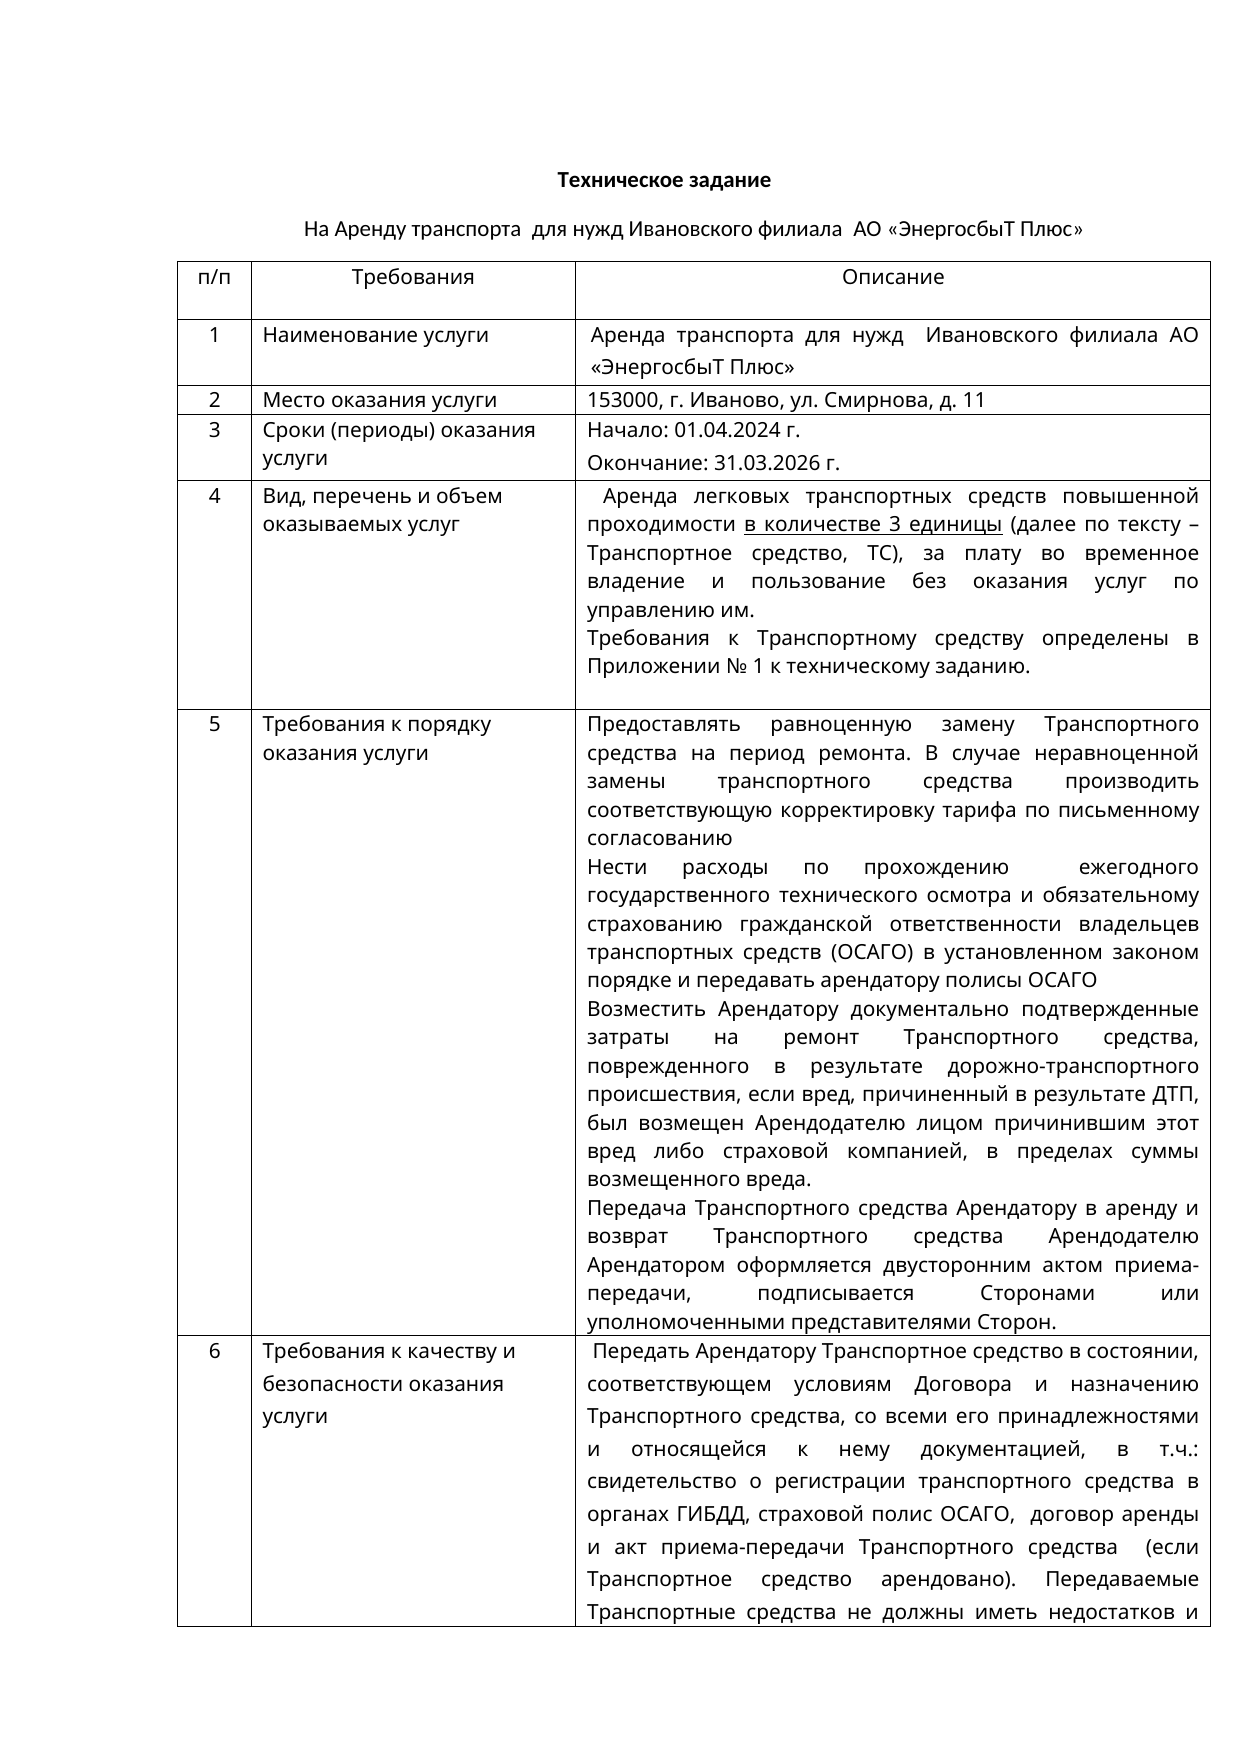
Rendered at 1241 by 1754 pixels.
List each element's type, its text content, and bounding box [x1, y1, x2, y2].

table_header Описание [576, 262, 1210, 319]
table_cell 3 [178, 415, 251, 480]
table_cell 1 [178, 320, 251, 384]
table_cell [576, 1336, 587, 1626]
text Техническое задание [177, 165, 1152, 193]
table_cell 6 [178, 1336, 251, 1626]
table_cell 4 [178, 481, 251, 708]
table_cell 5 [178, 710, 251, 1335]
table_cell Место оказания услуги [252, 386, 575, 414]
text На Аренду транспорта для нужд Ивановского филиала АО «ЭнергосбыТ Плюс» [177, 214, 1152, 242]
table_header Требования [252, 262, 575, 319]
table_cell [252, 1336, 575, 1626]
table_cell Наименование услуги [252, 320, 575, 384]
table_cell 153000, г. Иваново, ул. Смирнова, д. 11 [576, 386, 1210, 414]
table_cell Предоставлять равноценную замену Транспортного средства на период ремонта. В случае неравноценной замены транспортного средства производить соответствующую корректировку тарифа по письменному согласованию Нести расходы по прохождению ежегодного государственного технического осмотра и обязательному страхованию гражданской ответственности владельцев транспортных средств (ОСАГО) в установленном законом порядке и передавать арендатору полисы ОСАГО Возместить Арендатору документально подтвержденные затраты на ремонт Транспортного средства, поврежденного в результате дорожно-транспортного происшествия, если вред, причиненный в результате ДТП, был возмещен Арендодателю лицом причинившим этот вред либо страховой компанией, в пределах суммы возмещенного вреда. Передача Транспортного средства Арендатору в аренду и возврат Транспортного средства Арендодателю Арендатором оформляется двусторонним актом приема-передачи, подписывается Сторонами или уполномоченными представителями Сторон. [576, 710, 1210, 1335]
table_cell Начало: 01.04.2024 г. Окончание: 31.03.2026 г. [576, 415, 1210, 480]
table_cell Аренда легковых транспортных средств повышенной проходимости в количестве 3 единицы (далее по тексту – Транспортное средство, ТС), за плату во временное владение и пользование без оказания услуг по управлению им. Требования к Транспортному средству определены в Приложении № 1 к техническому заданию. [576, 481, 1210, 708]
table_cell 2 [178, 386, 251, 414]
table_header п/п [178, 262, 251, 319]
table_cell Требования к порядку оказания услуги [252, 710, 575, 1335]
table_cell Вид, перечень и объем оказываемых услуг [252, 481, 575, 708]
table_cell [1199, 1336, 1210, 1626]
table_cell Аренда транспорта для нужд Ивановского филиала АО «ЭнергосбыТ Плюс» [576, 320, 1210, 384]
table_cell Сроки (периоды) оказания услуги [252, 415, 575, 480]
